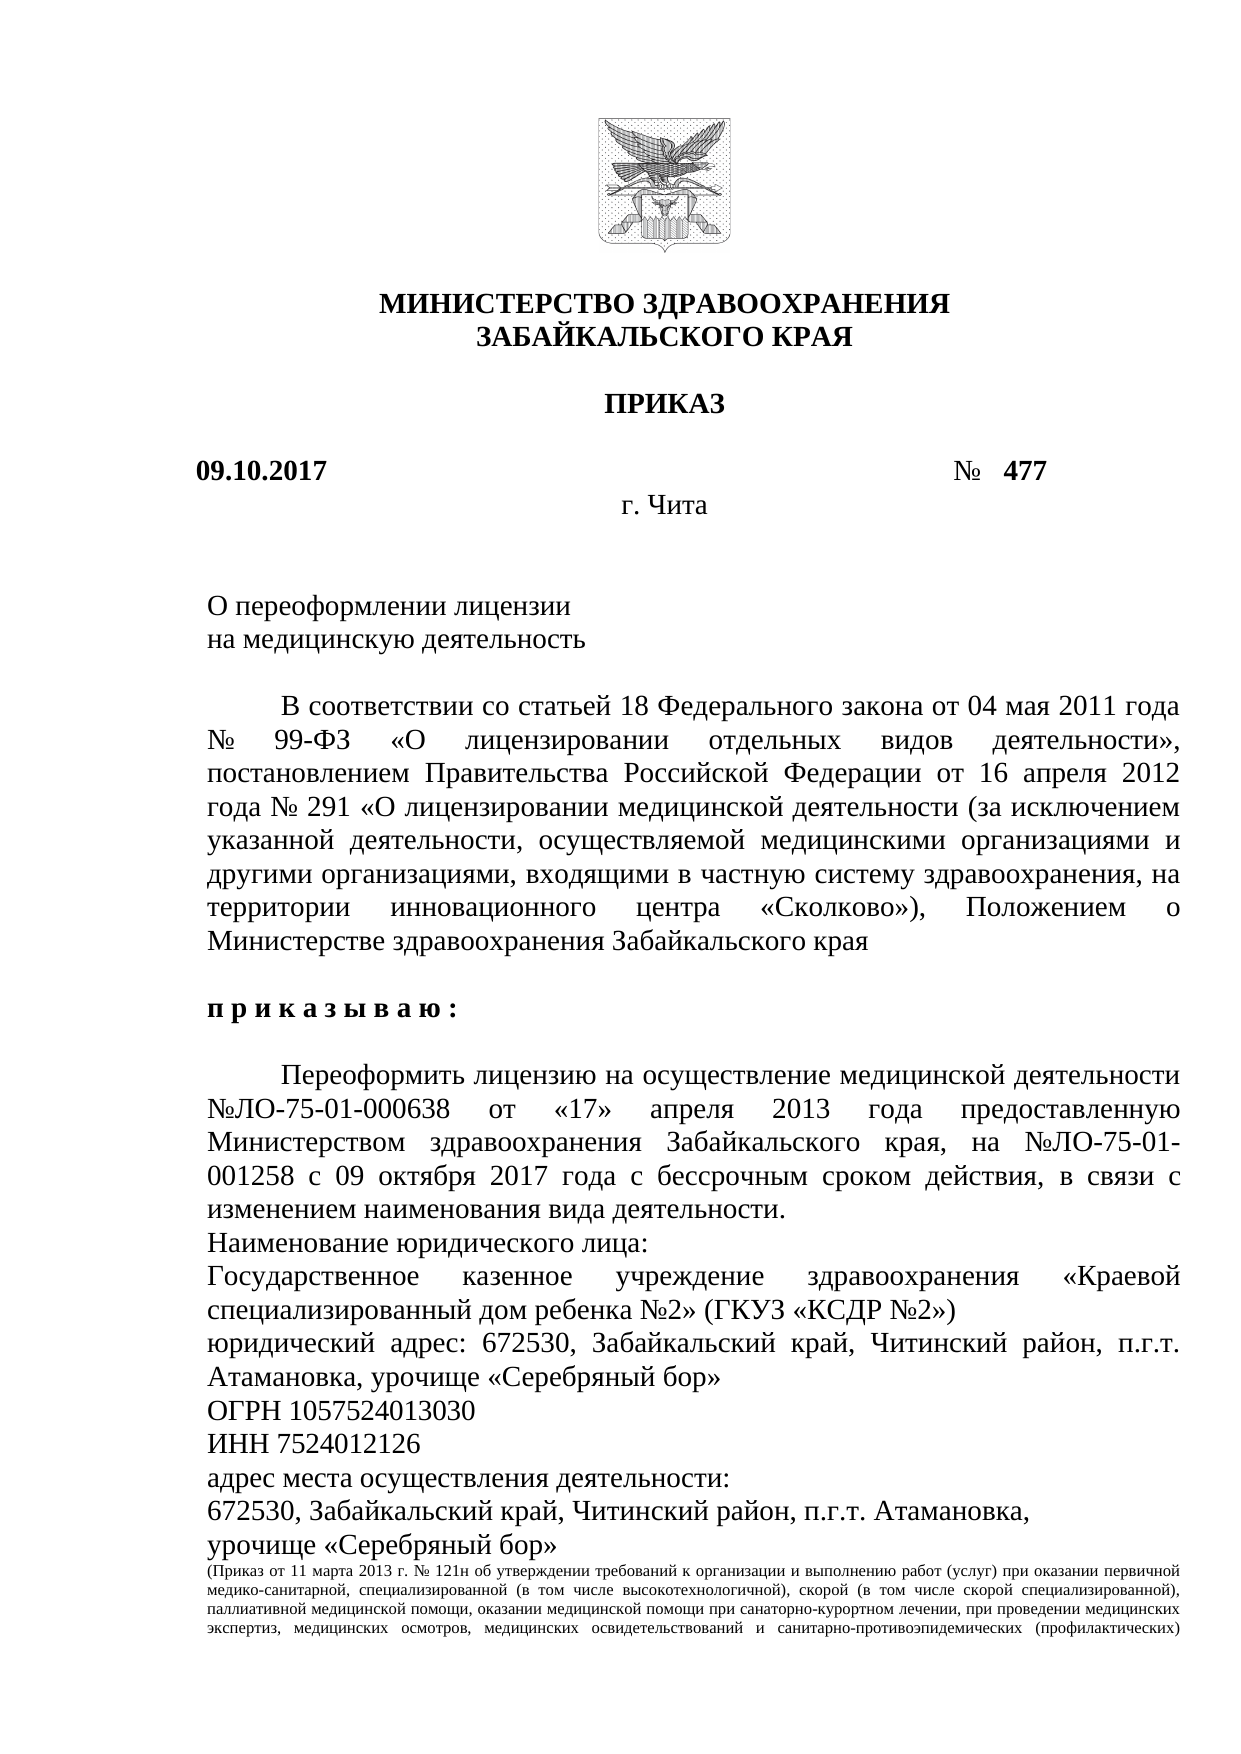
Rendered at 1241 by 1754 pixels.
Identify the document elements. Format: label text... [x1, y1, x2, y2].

table_header 477 [992, 454, 1181, 487]
text юридический адрес: 672530, Забайкальский край, Читинский район, п.г.т. Атамановка, урочище «Серебряный бор» [207, 1326, 1181, 1393]
text 672530, Забайкальский край, Читинский район, п.г.т. Атамановка, [207, 1493, 1181, 1527]
table_header 09.10.2017 [184, 454, 438, 487]
text г. Чита [148, 487, 1181, 521]
text урочище «Серебряный бор» [207, 1527, 1181, 1560]
text ЗАБАЙКАЛЬСКОГО КРАЯ [148, 319, 1181, 353]
text ПРИКАЗ [148, 386, 1181, 420]
text ОГРН 1057524013030 [207, 1393, 1181, 1426]
text МИНИСТеРство здравоохранения [148, 286, 1181, 319]
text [207, 1560, 1181, 1637]
text ИНН 7524012126 [207, 1426, 1181, 1460]
text О переоформлении лицензии [207, 588, 1181, 621]
text В соответствии со статьей 18 Федерального закона от 04 мая 2011 года № 99-ФЗ «О лицензировании отдельных видов деятельности», постановлением Правительства Российской Федерации от 16 апреля 2012 года № 291 «О лицензировании медицинской деятельности (за исключением указанной деятельности, осуществляемой медицинскими организациями и другими организациями, входящими в частную систему здравоохранения, на территории инновационного центра «Сколково»), Положением о Министерстве здравоохранения Забайкальского края [207, 688, 1181, 957]
text адрес места осуществления деятельности: [207, 1460, 1181, 1493]
text Государственное казенное учреждение здравоохранения «Краевой специализированный дом ребенка №2» (ГКУЗ «КСДР №2») [207, 1258, 1181, 1326]
text п р и к а з ы в а ю : [207, 990, 1172, 1024]
text Наименование юридического лица: [207, 1225, 1181, 1258]
text на медицинскую деятельность [207, 621, 1181, 655]
text Переоформить лицензию на осуществление медицинской деятельности №ЛО-75-01-000638 от «17» апреля 2013 года предоставленную Министерством здравоохранения Забайкальского края, на №ЛО-75-01-001258 с 09 октября 2017 года с бессрочным сроком действия, в связи с изменением наименования вида деятельности. [207, 1057, 1181, 1225]
table_header № [438, 454, 992, 487]
